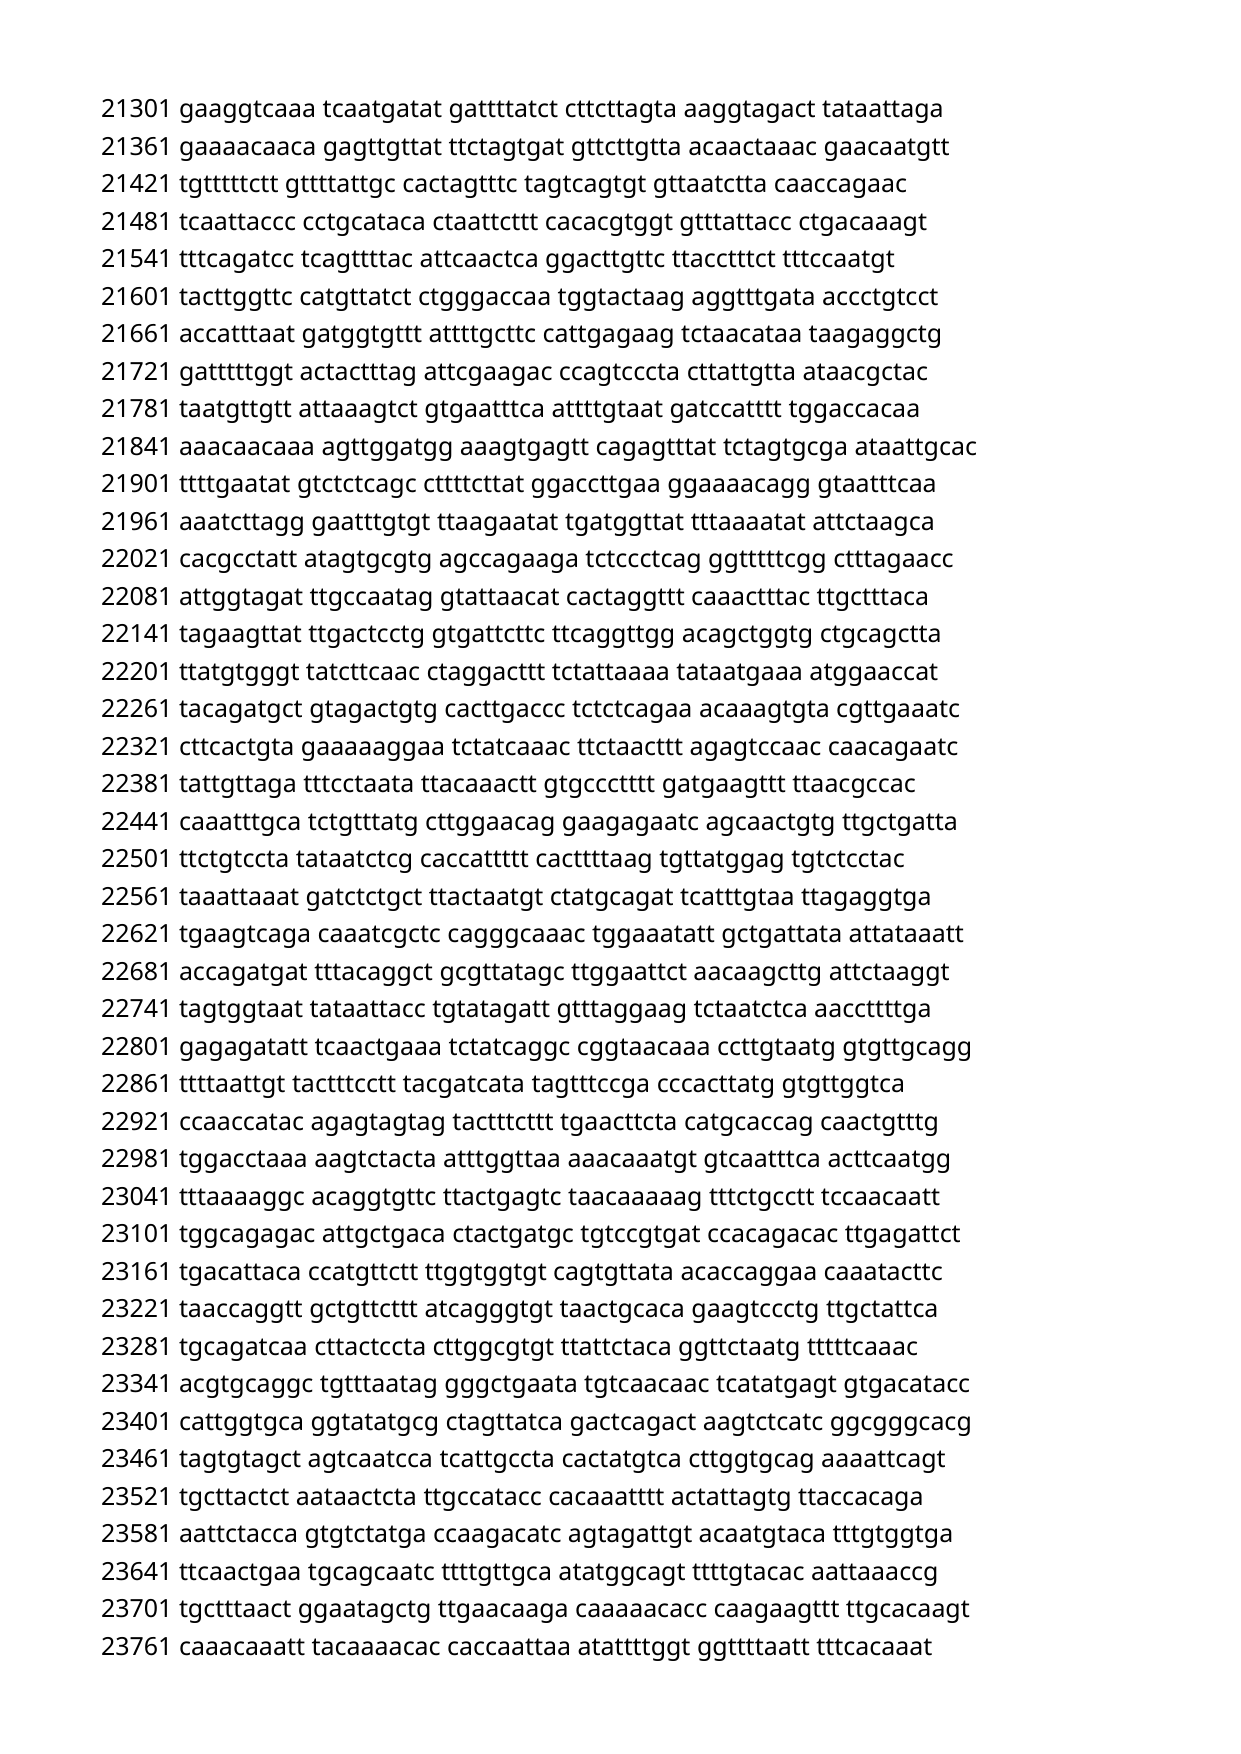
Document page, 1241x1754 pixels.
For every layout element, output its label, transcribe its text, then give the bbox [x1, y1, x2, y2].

text 21961 aaatcttagg gaatttgtgt ttaagaatat tgatggttat tttaaaatat attctaagca [75, 502, 1165, 539]
text 21361 gaaaacaaca gagttgttat ttctagtgat gttcttgtta acaactaaac gaacaatgtt [75, 127, 1165, 164]
text 22981 tggacctaaa aagtctacta atttggttaa aaacaaatgt gtcaatttca acttcaatgg [75, 1139, 1165, 1177]
text 22081 attggtagat ttgccaatag gtattaacat cactaggttt caaactttac ttgctttaca [75, 577, 1165, 614]
text 22801 gagagatatt tcaactgaaa tctatcaggc cggtaacaaa ccttgtaatg gtgttgcagg [75, 1027, 1165, 1064]
text 23161 tgacattaca ccatgttctt ttggtggtgt cagtgttata acaccaggaa caaatacttc [75, 1252, 1165, 1289]
text 21721 gatttttggt actactttag attcgaagac ccagtcccta cttattgtta ataacgctac [75, 352, 1165, 389]
text 22861 ttttaattgt tactttcctt tacgatcata tagtttccga cccacttatg gtgttggtca [75, 1064, 1165, 1102]
text 22201 ttatgtgggt tatcttcaac ctaggacttt tctattaaaa tataatgaaa atggaaccat [75, 652, 1165, 689]
text 22381 tattgttaga tttcctaata ttacaaactt gtgccctttt gatgaagttt ttaacgccac [75, 764, 1165, 802]
text 23341 acgtgcaggc tgtttaatag gggctgaata tgtcaacaac tcatatgagt gtgacatacc [75, 1364, 1165, 1402]
text 22621 tgaagtcaga caaatcgctc cagggcaaac tggaaatatt gctgattata attataaatt [75, 914, 1165, 952]
text 23701 tgctttaact ggaatagctg ttgaacaaga caaaaacacc caagaagttt ttgcacaagt [75, 1589, 1165, 1627]
text 21661 accatttaat gatggtgttt attttgcttc cattgagaag tctaacataa taagaggctg [75, 314, 1165, 352]
text 23101 tggcagagac attgctgaca ctactgatgc tgtccgtgat ccacagacac ttgagattct [75, 1214, 1165, 1252]
text 21481 tcaattaccc cctgcataca ctaattcttt cacacgtggt gtttattacc ctgacaaagt [75, 202, 1165, 239]
text 23641 ttcaactgaa tgcagcaatc ttttgttgca atatggcagt ttttgtacac aattaaaccg [75, 1552, 1165, 1589]
text 21781 taatgttgtt attaaagtct gtgaatttca attttgtaat gatccatttt tggaccacaa [75, 389, 1165, 427]
text 22561 taaattaaat gatctctgct ttactaatgt ctatgcagat tcatttgtaa ttagaggtga [75, 877, 1165, 914]
text 23761 caaacaaatt tacaaaacac caccaattaa atattttggt ggttttaatt tttcacaaat [75, 1627, 1165, 1664]
text 23401 cattggtgca ggtatatgcg ctagttatca gactcagact aagtctcatc ggcgggcacg [75, 1402, 1165, 1439]
text 23221 taaccaggtt gctgttcttt atcagggtgt taactgcaca gaagtccctg ttgctattca [75, 1289, 1165, 1327]
text 23461 tagtgtagct agtcaatcca tcattgccta cactatgtca cttggtgcag aaaattcagt [75, 1439, 1165, 1477]
text 21301 gaaggtcaaa tcaatgatat gattttatct cttcttagta aaggtagact tataattaga [75, 89, 1165, 127]
text 22501 ttctgtccta tataatctcg caccattttt cacttttaag tgttatggag tgtctcctac [75, 839, 1165, 877]
text 21421 tgtttttctt gttttattgc cactagtttc tagtcagtgt gttaatctta caaccagaac [75, 164, 1165, 202]
text 22141 tagaagttat ttgactcctg gtgattcttc ttcaggttgg acagctggtg ctgcagctta [75, 614, 1165, 652]
text 21901 ttttgaatat gtctctcagc cttttcttat ggaccttgaa ggaaaacagg gtaatttcaa [75, 464, 1165, 502]
text 22321 cttcactgta gaaaaaggaa tctatcaaac ttctaacttt agagtccaac caacagaatc [75, 727, 1165, 764]
text 22441 caaatttgca tctgtttatg cttggaacag gaagagaatc agcaactgtg ttgctgatta [75, 802, 1165, 839]
text 22021 cacgcctatt atagtgcgtg agccagaaga tctccctcag ggtttttcgg ctttagaacc [75, 539, 1165, 577]
text 23281 tgcagatcaa cttactccta cttggcgtgt ttattctaca ggttctaatg tttttcaaac [75, 1327, 1165, 1364]
text 22921 ccaaccatac agagtagtag tactttcttt tgaacttcta catgcaccag caactgtttg [75, 1102, 1165, 1139]
text 23041 tttaaaaggc acaggtgttc ttactgagtc taacaaaaag tttctgcctt tccaacaatt [75, 1177, 1165, 1214]
text 21541 tttcagatcc tcagttttac attcaactca ggacttgttc ttacctttct tttccaatgt [75, 239, 1165, 277]
text 23521 tgcttactct aataactcta ttgccatacc cacaaatttt actattagtg ttaccacaga [75, 1477, 1165, 1514]
text 21841 aaacaacaaa agttggatgg aaagtgagtt cagagtttat tctagtgcga ataattgcac [75, 427, 1165, 464]
text 22261 tacagatgct gtagactgtg cacttgaccc tctctcagaa acaaagtgta cgttgaaatc [75, 689, 1165, 727]
text 23581 aattctacca gtgtctatga ccaagacatc agtagattgt acaatgtaca tttgtggtga [75, 1514, 1165, 1552]
text 21601 tacttggttc catgttatct ctgggaccaa tggtactaag aggtttgata accctgtcct [75, 277, 1165, 314]
text 22681 accagatgat tttacaggct gcgttatagc ttggaattct aacaagcttg attctaaggt [75, 952, 1165, 989]
text 22741 tagtggtaat tataattacc tgtatagatt gtttaggaag tctaatctca aaccttttga [75, 989, 1165, 1027]
